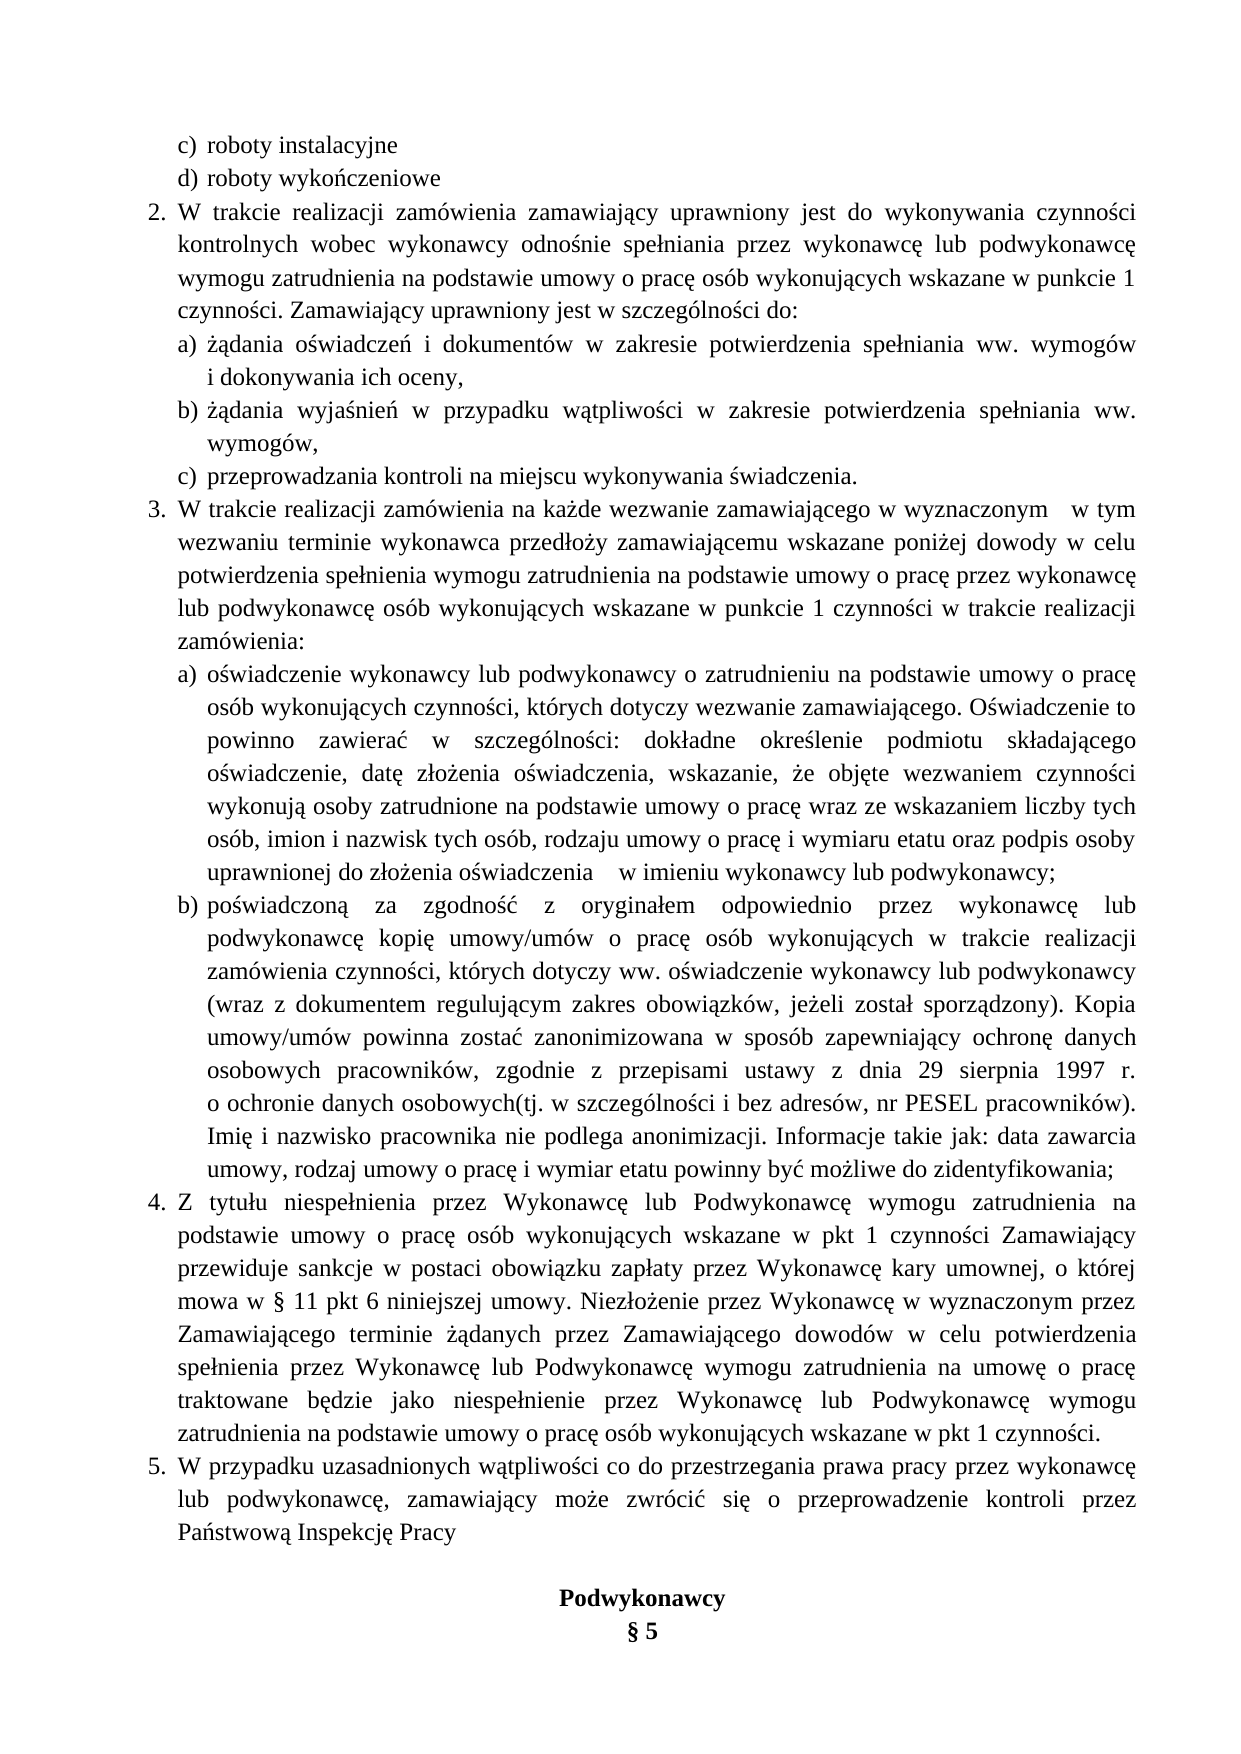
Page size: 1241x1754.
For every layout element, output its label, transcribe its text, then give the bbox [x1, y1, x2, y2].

list żądania wyjaśnień w przypadku wątpliwości w zakresie potwierdzenia spełniania ww. wymogów, [177, 395, 1137, 456]
list Z tytułu niespełnienia przez Wykonawcę lub Podwykonawcę wymogu zatrudnienia na podstawie umowy o pracę osób wykonujących wskazane w pkt 1 czynności Zamawiający przewiduje sankcje w postaci obowiązku zapłaty przez Wykonawcę kary umownej, o której mowa w § 11 pkt 6 niniejszej umowy. Niezłożenie przez Wykonawcę w wyznaczonym przez Zamawiającego terminie żądanych przez Zamawiającego dowodów w celu potwierdzenia spełnienia przez Wykonawcę lub Podwykonawcę wymogu zatrudnienia na umowę o pracę traktowane będzie jako niespełnienie przez Wykonawcę lub Podwykonawcę wymogu zatrudnienia na podstawie umowy o pracę osób wykonujących wskazane w pkt 1 czynności. [148, 1187, 1137, 1447]
list oświadczenie wykonawcy lub podwykonawcy o zatrudnieniu na podstawie umowy o pracę osób wykonujących czynności, których dotyczy wezwanie zamawiającego. Oświadczenie to powinno zawierać w szczególności: dokładne określenie podmiotu składającego oświadczenie, datę złożenia oświadczenia, wskazanie, że objęte wezwaniem czynności wykonują osoby zatrudnione na podstawie umowy o pracę wraz ze wskazaniem liczby tych osób, imion i nazwisk tych osób, rodzaju umowy o pracę i wymiaru etatu oraz podpis osoby uprawnionej do złożenia oświadczenia w imieniu wykonawcy lub podwykonawcy; [177, 659, 1137, 886]
list poświadczoną za zgodność z oryginałem odpowiednio przez wykonawcę lub podwykonawcę kopię umowy/umów o pracę osób wykonujących w trakcie realizacji zamówienia czynności, których dotyczy ww. oświadczenie wykonawcy lub podwykonawcy (wraz z dokumentem regulującym zakres obowiązków, jeżeli został sporządzony). Kopia umowy/umów powinna zostać zanonimizowana w sposób zapewniający ochronę danych osobowych pracowników, zgodnie z przepisami ustawy z dnia 29 sierpnia 1997 r. o ochronie danych osobowych(tj. w szczególności i bez adresów, nr PESEL pracowników). Imię i nazwisko pracownika nie podlega anonimizacji. Informacje takie jak: data zawarcia umowy, rodzaj umowy o pracę i wymiar etatu powinny być możliwe do zidentyfikowania; [177, 890, 1137, 1183]
list roboty instalacyjne [177, 131, 1137, 159]
text Podwykonawcy [148, 1583, 1137, 1612]
list przeprowadzania kontroli na miejscu wykonywania świadczenia. [177, 461, 1137, 489]
list roboty wykończeniowe [177, 163, 1137, 192]
list żądania oświadczeń i dokumentów w zakresie potwierdzenia spełniania ww. wymogów i dokonywania ich oceny, [177, 329, 1137, 390]
list W przypadku uzasadnionych wątpliwości co do przestrzegania prawa pracy przez wykonawcę lub podwykonawcę, zamawiający może zwrócić się o przeprowadzenie kontroli przez Państwową Inspekcję Pracy [148, 1451, 1137, 1546]
text § 5 [148, 1616, 1137, 1645]
list W trakcie realizacji zamówienia zamawiający uprawniony jest do wykonywania czynności kontrolnych wobec wykonawcy odnośnie spełniania przez wykonawcę lub podwykonawcę wymogu zatrudnienia na podstawie umowy o pracę osób wykonujących wskazane w punkcie 1 czynności. Zamawiający uprawniony jest w szczególności do: [148, 197, 1137, 324]
list W trakcie realizacji zamówienia na każde wezwanie zamawiającego w wyznaczonym w tym wezwaniu terminie wykonawca przedłoży zamawiającemu wskazane poniżej dowody w celu potwierdzenia spełnienia wymogu zatrudnienia na podstawie umowy o pracę przez wykonawcę lub podwykonawcę osób wykonujących wskazane w punkcie 1 czynności w trakcie realizacji zamówienia: [148, 494, 1137, 654]
